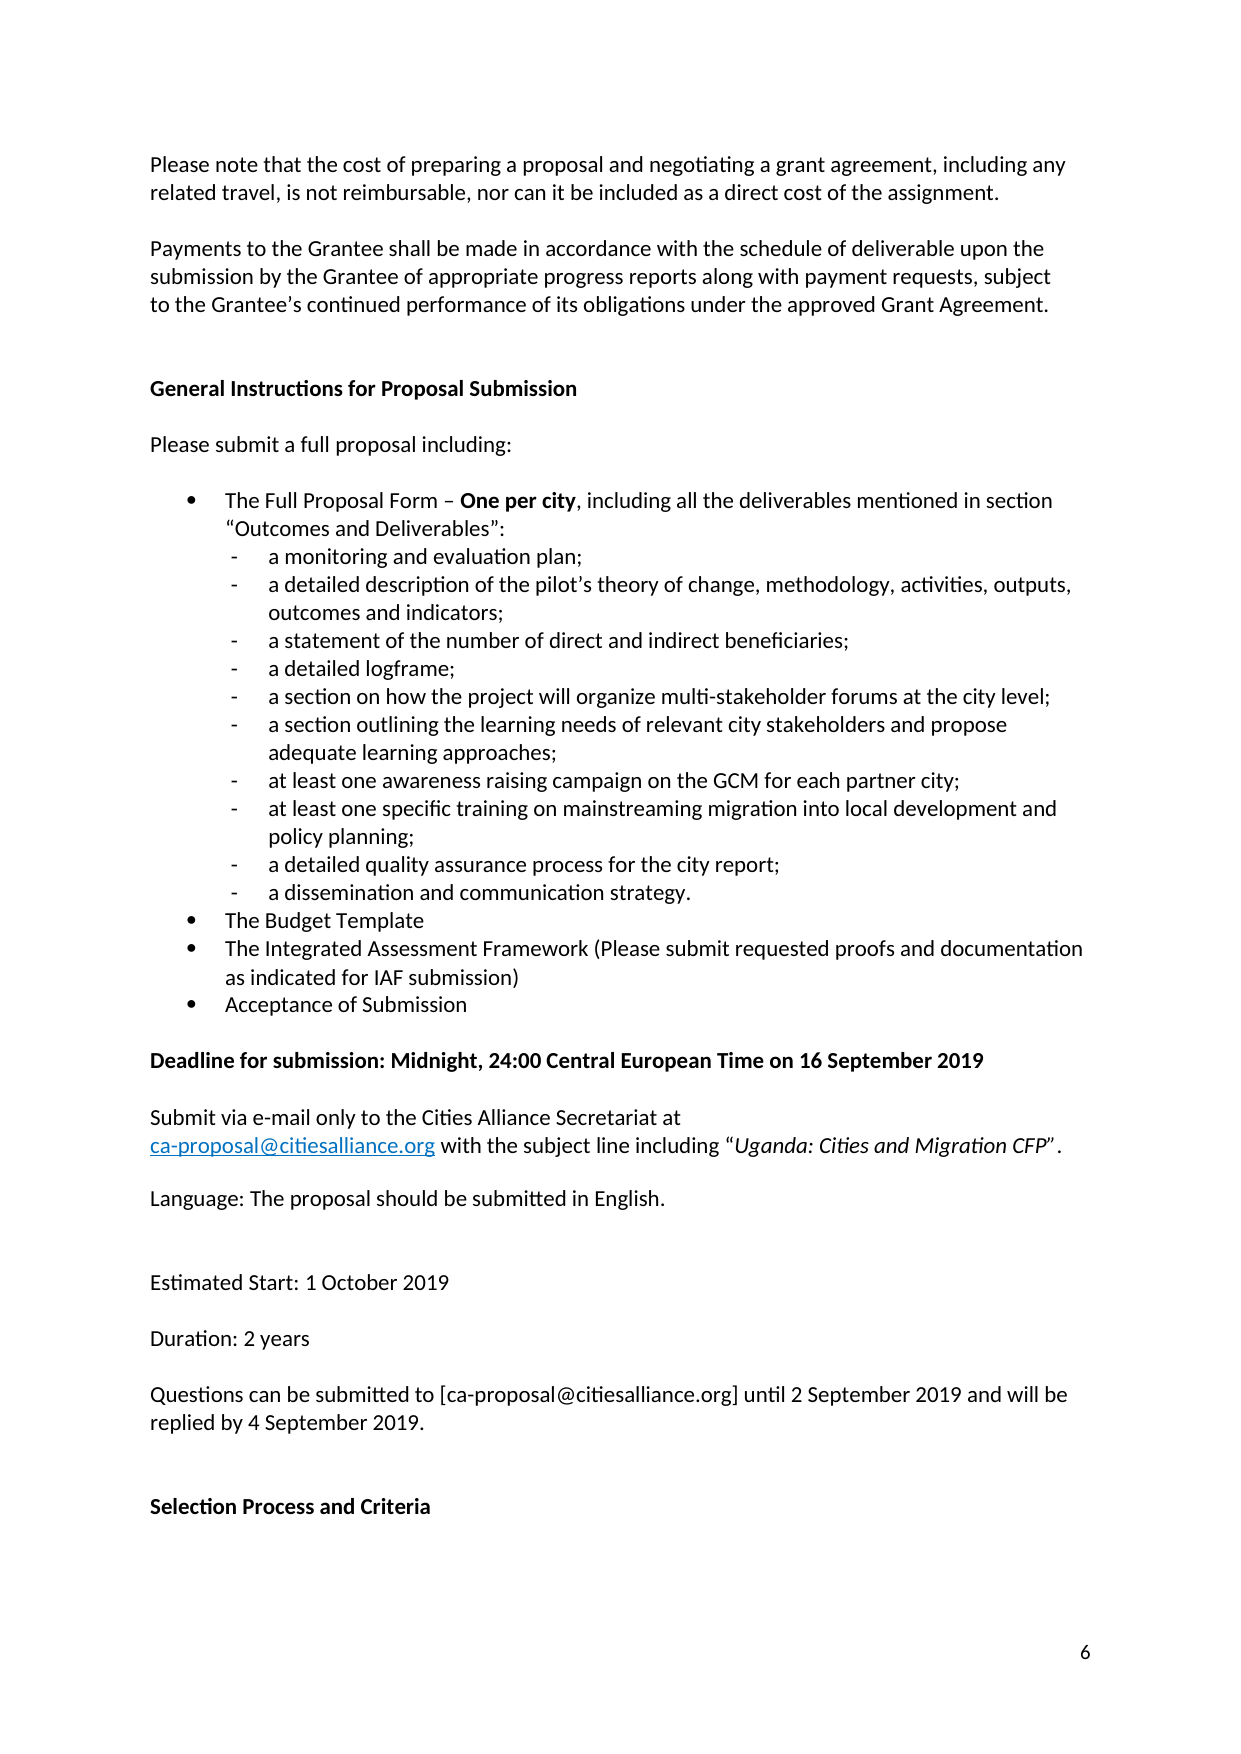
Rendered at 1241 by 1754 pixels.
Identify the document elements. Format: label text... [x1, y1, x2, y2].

list a monitoring and evaluation plan; [231, 542, 1090, 570]
text Duration: 2 years [150, 1324, 1090, 1352]
list a dissemination and communication strategy. [231, 878, 1090, 907]
list a section on how the project will organize multi-stakeholder forums at the city level; [231, 682, 1090, 710]
list a section outlining the learning needs of relevant city stakeholders and propose adequate learning approaches; [231, 710, 1090, 766]
list a detailed description of the pilot’s theory of change, methodology, activities, outputs, outcomes and indicators; [231, 570, 1090, 626]
list The Budget Template [187, 907, 432, 934]
list a detailed logframe; [231, 654, 1090, 682]
text Please note that the cost of preparing a proposal and negotiating a grant agreement, including any related travel, is not reimbursable, nor can it be included as a direct cost of the assignment. [150, 150, 1073, 206]
text Deadline for submission: Midnight, 24:00 Central European Time on 16 September 2019 [150, 1047, 1090, 1075]
text Language: The proposal should be submitted in English. [150, 1184, 1090, 1212]
list The Integrated Assessment Framework (Please submit requested proofs and documentation as indicated for IAF submission) [187, 934, 1090, 991]
text Estimated Start: 1 October 2019 [150, 1268, 1090, 1296]
text Selection Process and Criteria [150, 1492, 1090, 1520]
text Submit via e-mail only to the Cities Alliance Secretariat at [150, 1103, 1090, 1131]
text Please submit a full proposal including: [150, 430, 1090, 458]
list at least one awareness raising campaign on the GCM for each partner city; [231, 766, 1090, 794]
text General Instructions for Proposal Submission [150, 374, 1090, 402]
text ca-proposal@citiesalliance.org with the subject line including “Uganda: Cities and Migration CFP”. [150, 1131, 1090, 1159]
list Acceptance of Submission [187, 991, 1090, 1019]
list a statement of the number of direct and indirect beneficiaries; [231, 626, 1090, 654]
text Questions can be submitted to [ca-proposal@citiesalliance.org] until 2 September 2019 and will be replied by 4 September 2019. [150, 1380, 1090, 1436]
text Payments to the Grantee shall be made in accordance with the schedule of deliverable upon the submission by the Grantee of appropriate progress reports along with payment requests, subject to the Grantee’s continued performance of its obligations under the approved Grant Agreement. [150, 234, 1063, 318]
list The Full Proposal Form – One per city, including all the deliverables mentioned in section “Outcomes and Deliverables”: [187, 486, 1090, 542]
list at least one specific training on mainstreaming migration into local development and policy planning; [231, 794, 1090, 851]
list a detailed quality assurance process for the city report; [231, 851, 1090, 878]
